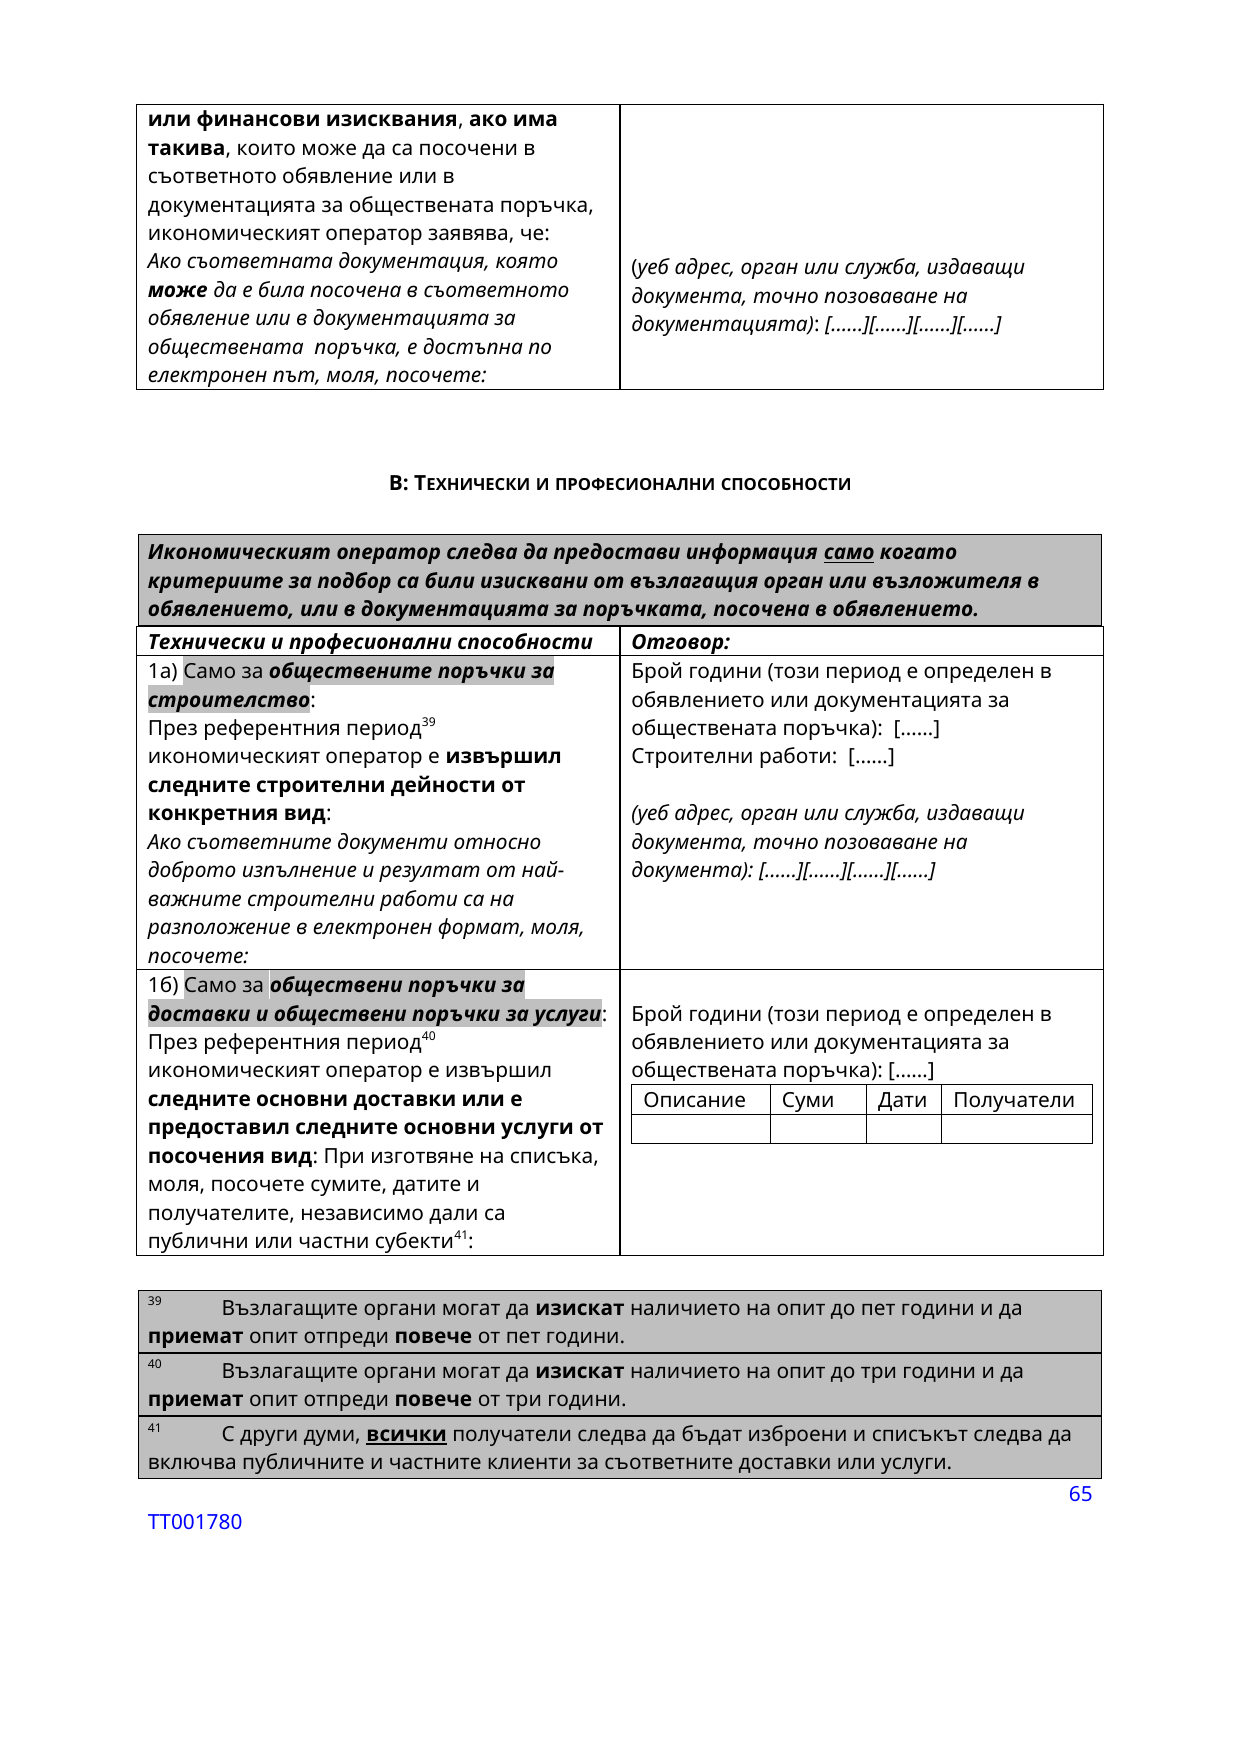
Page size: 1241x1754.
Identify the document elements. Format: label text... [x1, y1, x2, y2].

text В: Технически и професионални способности [148, 468, 1092, 497]
text Икономическият оператор следва да предостави информация само когато критериите за подбор са били изисквани от възлагащия орган или възложителя в обявлението, или в документацията за поръчката, посочена в обявлението. [139, 535, 1101, 625]
table_cell 1б) Само за обществени поръчки за доставки и обществени поръчки за услуги: През референтния период икономическият оператор е извършил следните основни доставки или е предоставил следните основни услуги от посочения вид: При изготвяне на списъка, моля, посочете сумите, датите и получателите, независимо дали са публични или частни субекти: [137, 970, 619, 1254]
table_cell […] (уеб адрес, орган или служба, издаващи документа, точно позоваване на документацията): [……][……][……][……] [621, 105, 1103, 389]
table_cell Брой години (този период е определен в обявлението или документацията за обществената поръчка): [……] [621, 970, 1103, 1254]
table_header Отговор: [621, 627, 1103, 655]
table_cell 6) Що се отнася до другите икономически или финансови изисквания, ако има такива, които може да са посочени в съответното обявление или в документацията за обществената поръчка, икономическият оператор заявява, че: Ако съответната документация, която може да е била посочена в съответното обявление или в документацията за обществената поръчка, е достъпна по електронен път, моля, посочете: [137, 105, 619, 389]
table_cell Брой години (този период е определен в обявлението или документацията за обществената поръчка): [……] Строителни работи: [……] (уеб адрес, орган или служба, издаващи документа, точно позоваване на документа): [……][……][……][……] [621, 656, 1103, 969]
table_cell 1а) Само за обществените поръчки за строителство: През референтния период икономическият оператор е извършил следните строителни дейности от конкретния вид: Ако съответните документи относно доброто изпълнение и резултат от най-важните строителни работи са на разположение в електронен формат, моля, посочете: [137, 656, 619, 969]
table_header Технически и професионални способности [137, 627, 619, 655]
